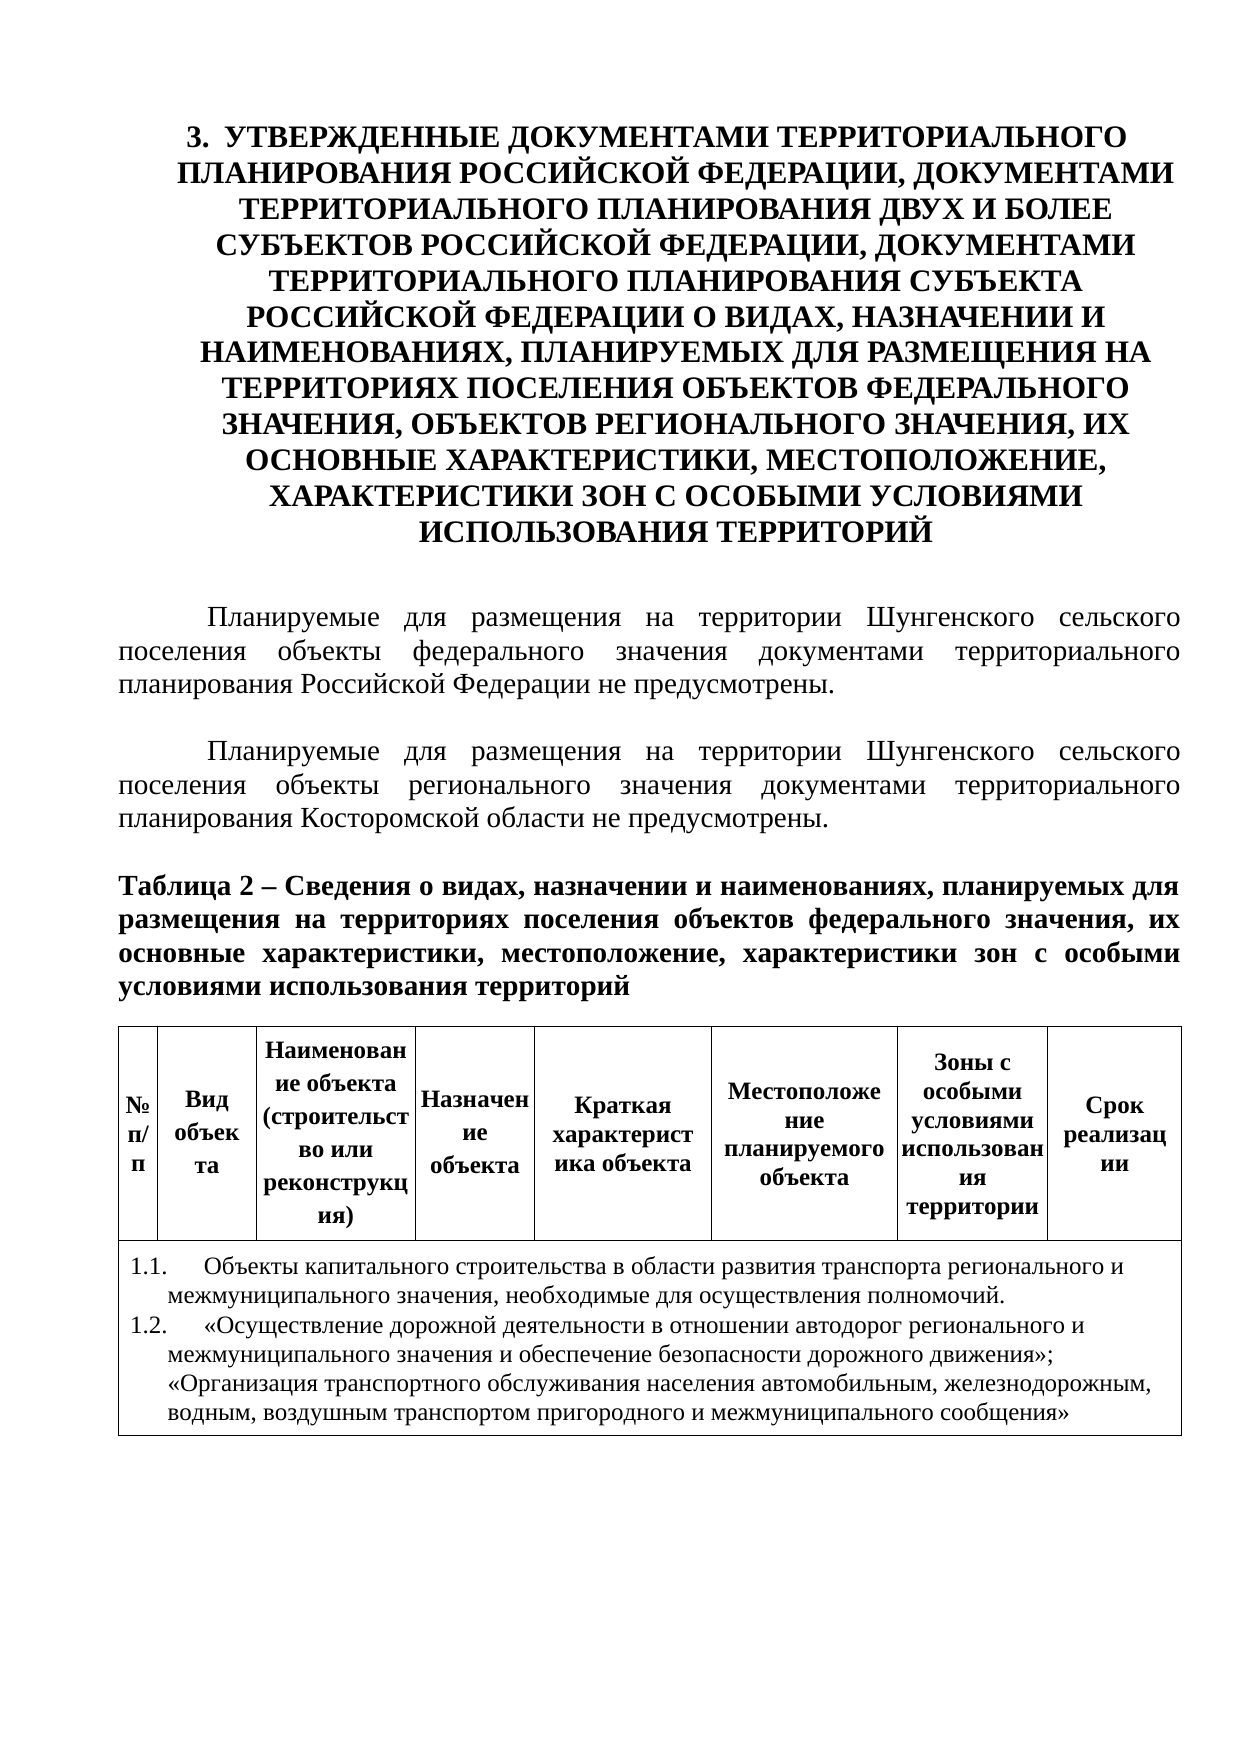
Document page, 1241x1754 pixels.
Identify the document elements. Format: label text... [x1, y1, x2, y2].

table_header № п/п [119, 1027, 157, 1240]
table_header Зоны с особыми условиями использования территории [898, 1027, 1047, 1240]
table_header Срок реализации [1048, 1027, 1181, 1240]
table_header Краткая характеристика объекта [535, 1027, 711, 1240]
table_header Назначение объекта [416, 1027, 534, 1240]
table_header Местоположение планируемого объекта [712, 1027, 897, 1240]
subtitle УТВЕРЖДЕННЫЕ ДОКУМЕНТАМИ ТЕРРИТОРИАЛЬНОГО ПЛАНИРОВАНИЯ РОССИЙСКОЙ ФЕДЕРАЦИИ, ДОКУМЕНТАМИ ТЕРРИТОРИАЛЬНОГО ПЛАНИРОВАНИЯ ДВУХ И БОЛЕЕ СУБЪЕКТОВ РОССИЙСКОЙ ФЕДЕРАЦИИ, ДОКУМЕНТАМИ ТЕРРИТОРИАЛЬНОГО ПЛАНИРОВАНИЯ СУБЪЕКТА РОССИЙСКОЙ ФЕДЕРАЦИИ О ВИДАХ, НАЗНАЧЕНИИ И НАИМЕНОВАНИЯХ, ПЛАНИРУЕМЫХ ДЛЯ РАЗМЕЩЕНИЯ НА ТЕРРИТОРИЯХ ПОСЕЛЕНИЯ ОБЪЕКТОВ ФЕДЕРАЛЬНОГО ЗНАЧЕНИЯ, ОБЪЕКТОВ РЕГИОНАЛЬНОГО ЗНАЧЕНИЯ, ИХ ОСНОВНЫЕ ХАРАКТЕРИСТИКИ, МЕСТОПОЛОЖЕНИЕ, ХАРАКТЕРИСТИКИ ЗОН С ОСОБЫМИ УСЛОВИЯМИ ИСПОЛЬЗОВАНИЯ ТЕРРИТОРИЙ [133, 118, 1181, 549]
table_header Вид объекта [158, 1027, 256, 1240]
list Планируемые для размещения на территории Шунгенского сельского поселения объекты регионального значения документами территориального планирования Косторомской области не предусмотрены. [118, 733, 1181, 834]
table_cell Объекты капитального строительства в области развития транспорта регионального и межмуниципального значения, необходимые для осуществления полномочий. «Осуществление дорожной деятельности в отношении автодорог регионального и межмуниципального значения и обеспечение безопасности дорожного движения»; «Организация транспортного обслуживания населения автомобильным, железнодорожным, водным, воздушным транспортом пригородного и межмуниципального сообщения» [119, 1241, 1181, 1435]
list Планируемые для размещения на территории Шунгенского сельского поселения объекты федерального значения документами территориального планирования Российской Федерации не предусмотрены. [118, 599, 1181, 700]
table_header Наименование объекта (строительство или реконструкция) [257, 1027, 415, 1240]
text Таблица 2 – Сведения о видах, назначении и наименованиях, планируемых для размещения на территориях поселения объектов федерального значения, их основные характеристики, местоположение, характеристики зон с особыми условиями использования территорий [118, 868, 1181, 1002]
